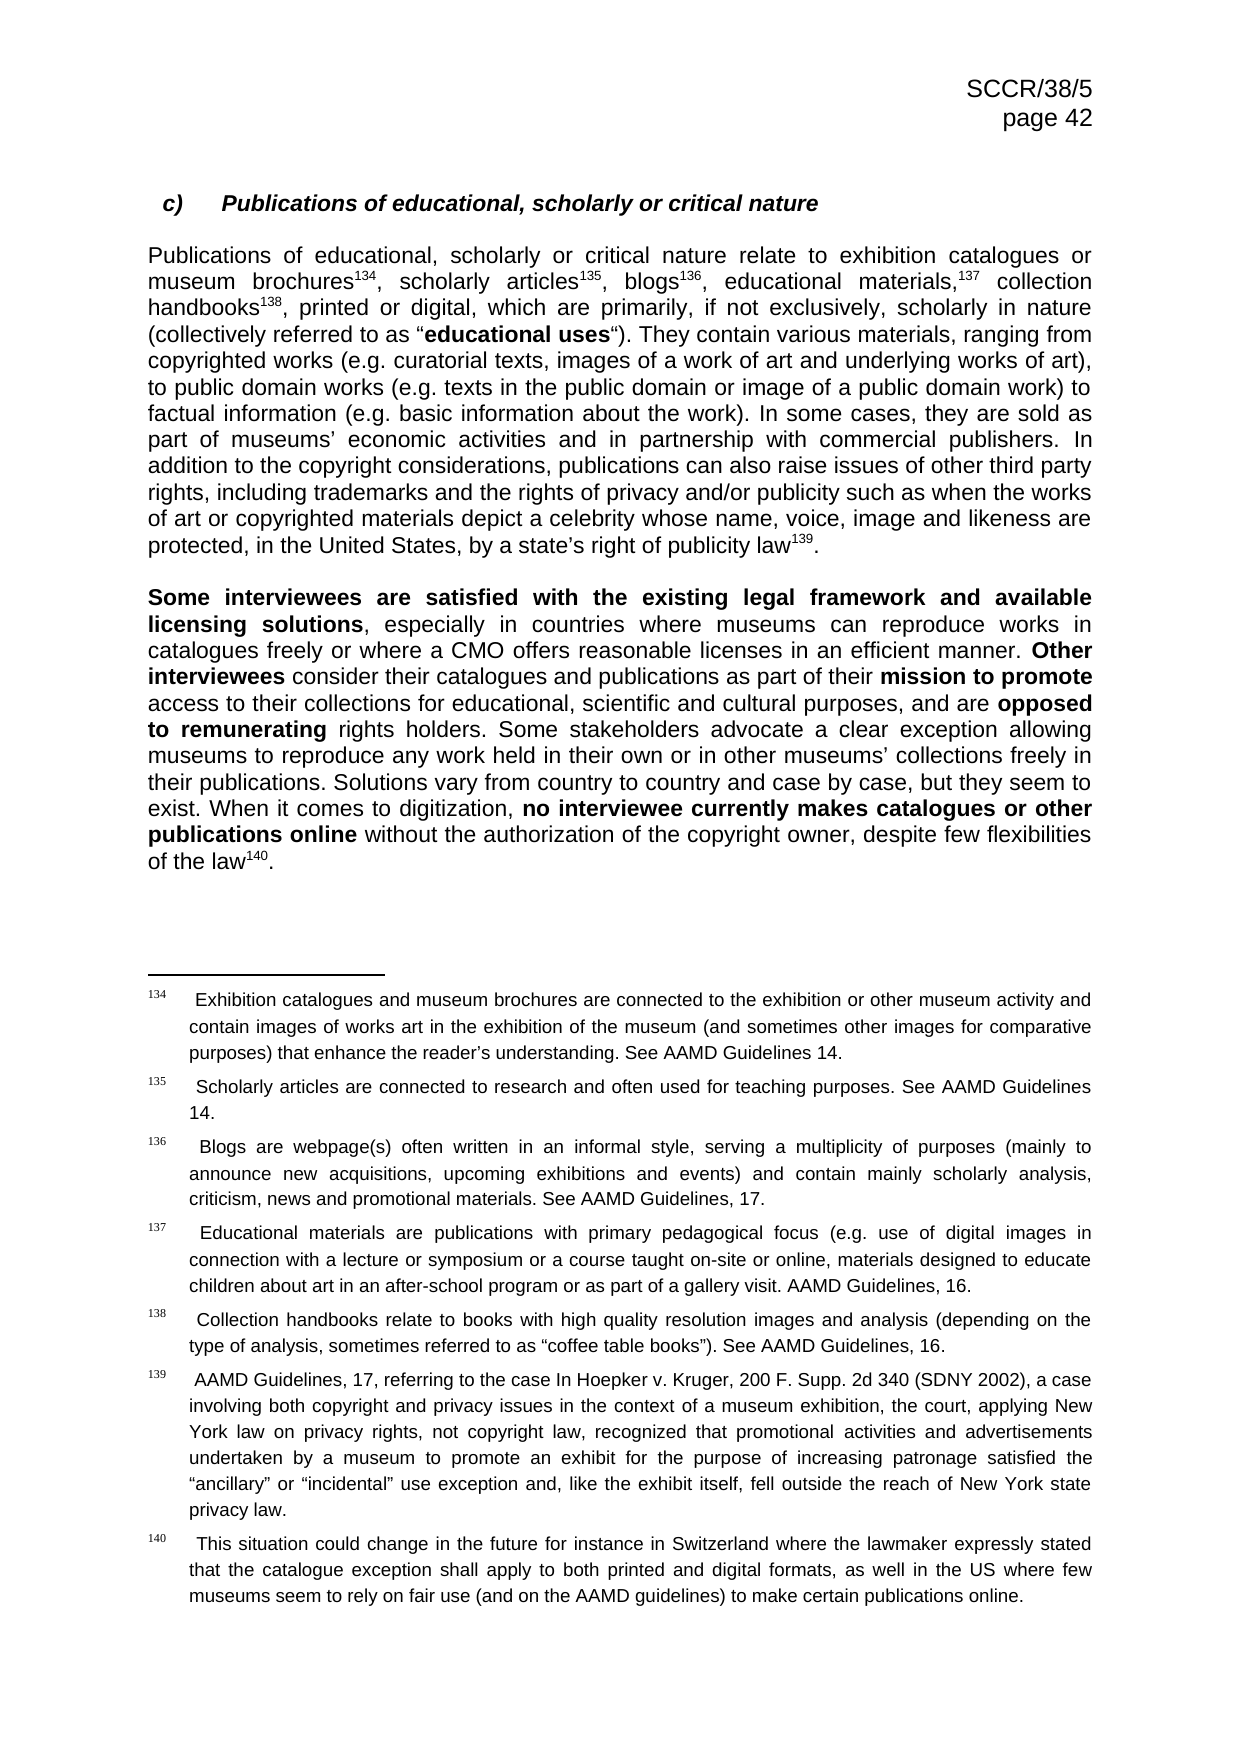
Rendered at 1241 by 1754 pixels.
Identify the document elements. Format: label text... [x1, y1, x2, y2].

text Publications of educational, scholarly or critical nature relate to exhibition catalogues or museum brochures, scholarly articles, blogs, educational materials, collection handbooks, printed or digital, which are primarily, if not exclusively, scholarly in nature (collectively referred to as “educational uses“). They contain various materials, ranging from copyrighted works (e.g. curatorial texts, images of a work of art and underlying works of art), to public domain works (e.g. texts in the public domain or image of a public domain work) to factual information (e.g. basic information about the work). In some cases, they are sold as part of museums’ economic activities and in partnership with commercial publishers. In addition to the copyright considerations, publications can also raise issues of other third party rights, including trademarks and the rights of privacy and/or publicity such as when the works of art or copyrighted materials depict a celebrity whose name, voice, image and likeness are protected, in the United States, by a state’s right of publicity law. [148, 242, 1093, 558]
text Some interviewees are satisfied with the existing legal framework and available licensing solutions, especially in countries where museums can reproduce works in catalogues freely or where a CMO offers reasonable licenses in an efficient manner. Other interviewees consider their catalogues and publications as part of their mission to promote access to their collections for educational, scientific and cultural purposes, and are opposed to remunerating rights holders. Some stakeholders advocate a clear exception allowing museums to reproduce any work held in their own or in other museums’ collections freely in their publications. Solutions vary from country to country and case by case, but they seem to exist. When it comes to digitization, no interviewee currently makes catalogues or other publications online without the authorization of the copyright owner, despite few flexibilities of the law. [148, 584, 1093, 874]
subtitle Publications of educational, scholarly or critical nature [162, 190, 1093, 217]
